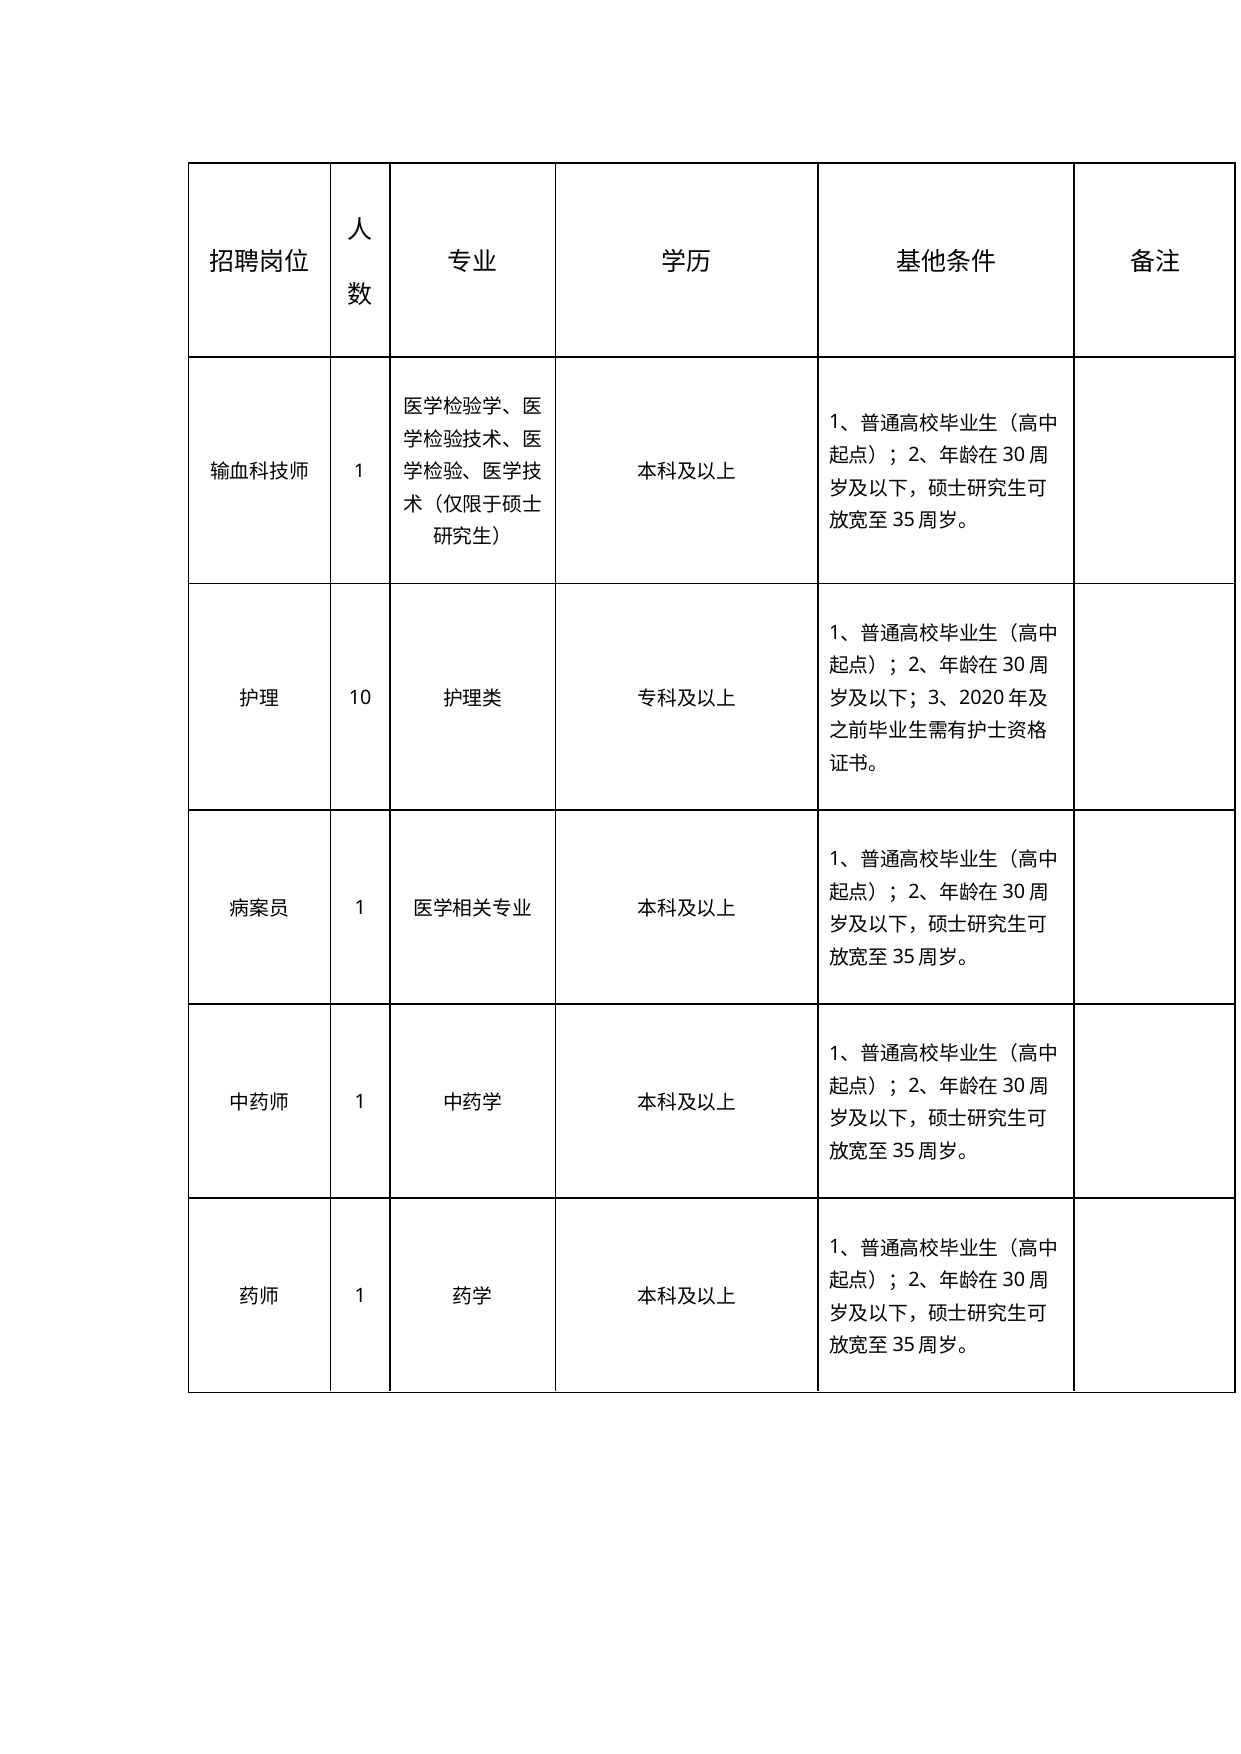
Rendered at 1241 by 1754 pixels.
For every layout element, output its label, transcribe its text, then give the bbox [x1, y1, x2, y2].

table_cell 药学 [391, 1199, 555, 1391]
table_cell 护理类 [391, 584, 555, 809]
table_cell [1075, 358, 1234, 583]
table_cell [1075, 584, 1234, 809]
table_cell 本科及以上 [556, 358, 817, 583]
table_cell 1 [331, 358, 389, 583]
table_cell 10 [331, 584, 389, 809]
table_header 招聘岗位 [189, 164, 330, 356]
table_cell 医学检验学、医学检验技术、医学检验、医学技术（仅限于硕士研究生） [391, 358, 555, 583]
table_cell 病案员 [189, 811, 330, 1003]
table_cell 1、普通高校毕业生（高中起点）；2、年龄在30周岁及以下，硕士研究生可放宽至35周岁。 [819, 358, 1073, 583]
table_cell [1075, 1005, 1234, 1197]
table_cell 输血科技师 [189, 358, 330, 583]
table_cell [819, 1199, 1073, 1391]
table_cell 本科及以上 [556, 1005, 817, 1197]
table_header 基他条件 [819, 164, 1073, 356]
table_cell 本科及以上 [556, 1199, 817, 1391]
table_cell 1、普通高校毕业生（高中起点）；2、年龄在30周岁及以下；3、2020年及之前毕业生需有护士资格证书。 [819, 584, 1073, 809]
table_cell 中药学 [391, 1005, 555, 1197]
table_cell 药师 [189, 1199, 330, 1391]
table_cell 1 [331, 1199, 389, 1391]
table_header 专业 [391, 164, 555, 356]
table_header 备注 [1075, 164, 1234, 356]
table_cell 本科及以上 [556, 811, 817, 1003]
table_cell 1、普通高校毕业生（高中起点）；2、年龄在30周岁及以下，硕士研究生可放宽至35周岁。 [819, 1005, 1073, 1197]
table_cell [1075, 811, 1234, 1003]
table_header 人数 [331, 164, 389, 356]
table_header 学历 [556, 164, 817, 356]
table_cell 1 [331, 811, 389, 1003]
table_cell [1075, 1199, 1234, 1391]
table_cell 专科及以上 [556, 584, 817, 809]
table_cell 中药师 [189, 1005, 330, 1197]
table_cell 护理 [189, 584, 330, 809]
table_cell 1 [331, 1005, 389, 1197]
table_cell 医学相关专业 [391, 811, 555, 1003]
table_cell 1、普通高校毕业生（高中起点）；2、年龄在30周岁及以下，硕士研究生可放宽至35周岁。 [819, 811, 1073, 1003]
